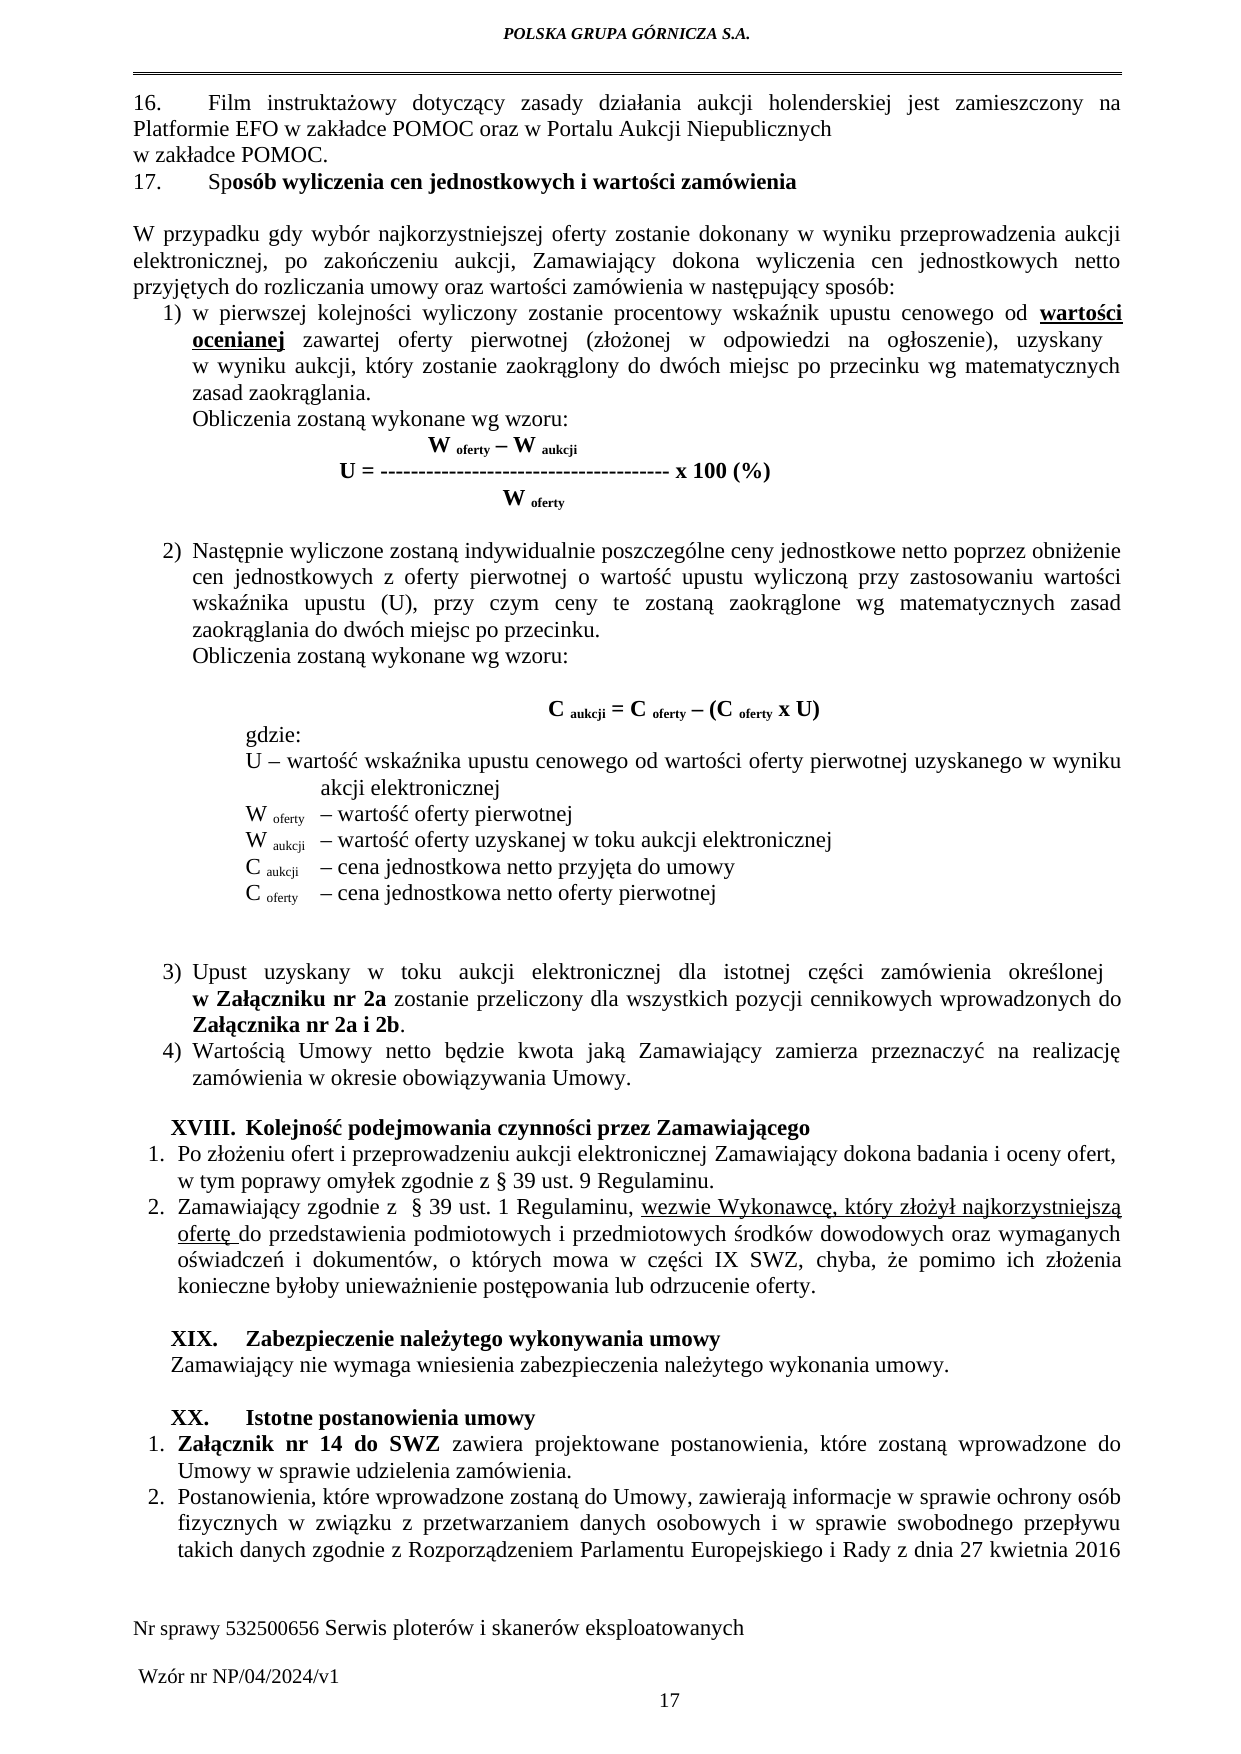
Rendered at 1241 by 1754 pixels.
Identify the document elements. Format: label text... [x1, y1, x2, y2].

text C oferty – cena jednostkowa netto oferty pierwotnej [245, 879, 1122, 906]
text Obliczenia zostaną wykonane wg wzoru: [192, 642, 1122, 668]
text U = -------------------------------------- x 100 (%) [339, 458, 1122, 484]
text Obliczenia zostaną wykonane wg wzoru: [192, 405, 1122, 431]
text W oferty – W aukcji [428, 431, 1122, 458]
text 17. Sposób wyliczenia cen jednostkowych i wartości zamówienia [133, 168, 1122, 194]
list w pierwszej kolejności wyliczony zostanie procentowy wskaźnik upustu cenowego od wartości ocenianej zawartej oferty pierwotnej (złożonej w odpowiedzi na ogłoszenie), uzyskany w wyniku aukcji, który zostanie zaokrąglony do dwóch miejsc po przecinku wg matematycznych zasad zaokrąglania. [162, 299, 1122, 405]
text 16. Film instruktażowy dotyczący zasady działania aukcji holenderskiej jest zamieszczony na Platformie EFO w zakładce POMOC oraz w Portalu Aukcji Niepublicznych [133, 89, 1122, 141]
list Po złożeniu ofert i przeprowadzeniu aukcji elektronicznej Zamawiający dokona badania i oceny ofert, w tym poprawy omyłek zgodnie z § 39 ust. 9 Regulaminu. [148, 1141, 1122, 1193]
list Istotne postanowienia umowy [170, 1404, 1122, 1430]
list Kolejność podejmowania czynności przez Zamawiającego [170, 1114, 1122, 1141]
text W aukcji – wartość oferty uzyskanej w toku aukcji elektronicznej [245, 827, 1122, 853]
text U – wartość wskaźnika upustu cenowego od wartości oferty pierwotnej uzyskanego w wyniku akcji elektronicznej [245, 747, 1122, 800]
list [148, 1483, 1122, 1562]
text w zakładce POMOC. [133, 141, 1122, 168]
list Zamawiający nie wymaga wniesienia zabezpieczenia należytego wykonania umowy. [170, 1351, 1122, 1378]
list Następnie wyliczone zostaną indywidualnie poszczególne ceny jednostkowe netto poprzez obniżenie cen jednostkowych z oferty pierwotnej o wartość upustu wyliczoną przy zastosowaniu wartości wskaźnika upustu (U), przy czym ceny te zostaną zaokrąglone wg matematycznych zasad zaokrąglania do dwóch miejsc po przecinku. [162, 537, 1122, 642]
text W przypadku gdy wybór najkorzystniejszej oferty zostanie dokonany w wyniku przeprowadzenia aukcji elektronicznej, po zakończeniu aukcji, Zamawiający dokona wyliczenia cen jednostkowych netto przyjętych do rozliczania umowy oraz wartości zamówienia w następujący sposób: [133, 220, 1122, 299]
list Załącznik nr 14 do SWZ zawiera projektowane postanowienia, które zostaną wprowadzone do Umowy w sprawie udzielenia zamówienia. [148, 1430, 1122, 1483]
text C aukcji – cena jednostkowa netto przyjęta do umowy [245, 853, 1122, 879]
text W oferty – wartość oferty pierwotnej [245, 800, 1122, 827]
text C aukcji = C oferty – (C oferty x U) [245, 695, 1122, 721]
list Upust uzyskany w toku aukcji elektronicznej dla istotnej części zamówienia określonej w Załączniku nr 2a zostanie przeliczony dla wszystkich pozycji cennikowych wprowadzonych do Załącznika nr 2a i 2b. [162, 958, 1122, 1037]
text W oferty [451, 484, 1122, 510]
list Wartością Umowy netto będzie kwota jaką Zamawiający zamierza przeznaczyć na realizację zamówienia w okresie obowiązywania Umowy. [162, 1037, 1122, 1090]
text gdzie: [245, 721, 1122, 747]
list Zamawiający zgodnie z § 39 ust. 1 Regulaminu, wezwie Wykonawcę, który złożył najkorzystniejszą ofertę do przedstawienia podmiotowych i przedmiotowych środków dowodowych oraz wymaganych oświadczeń i dokumentów, o których mowa w części IX SWZ, chyba, że pomimo ich złożenia konieczne byłoby unieważnienie postępowania lub odrzucenie oferty. [148, 1193, 1122, 1299]
list Zabezpieczenie należytego wykonywania umowy [170, 1325, 1122, 1351]
